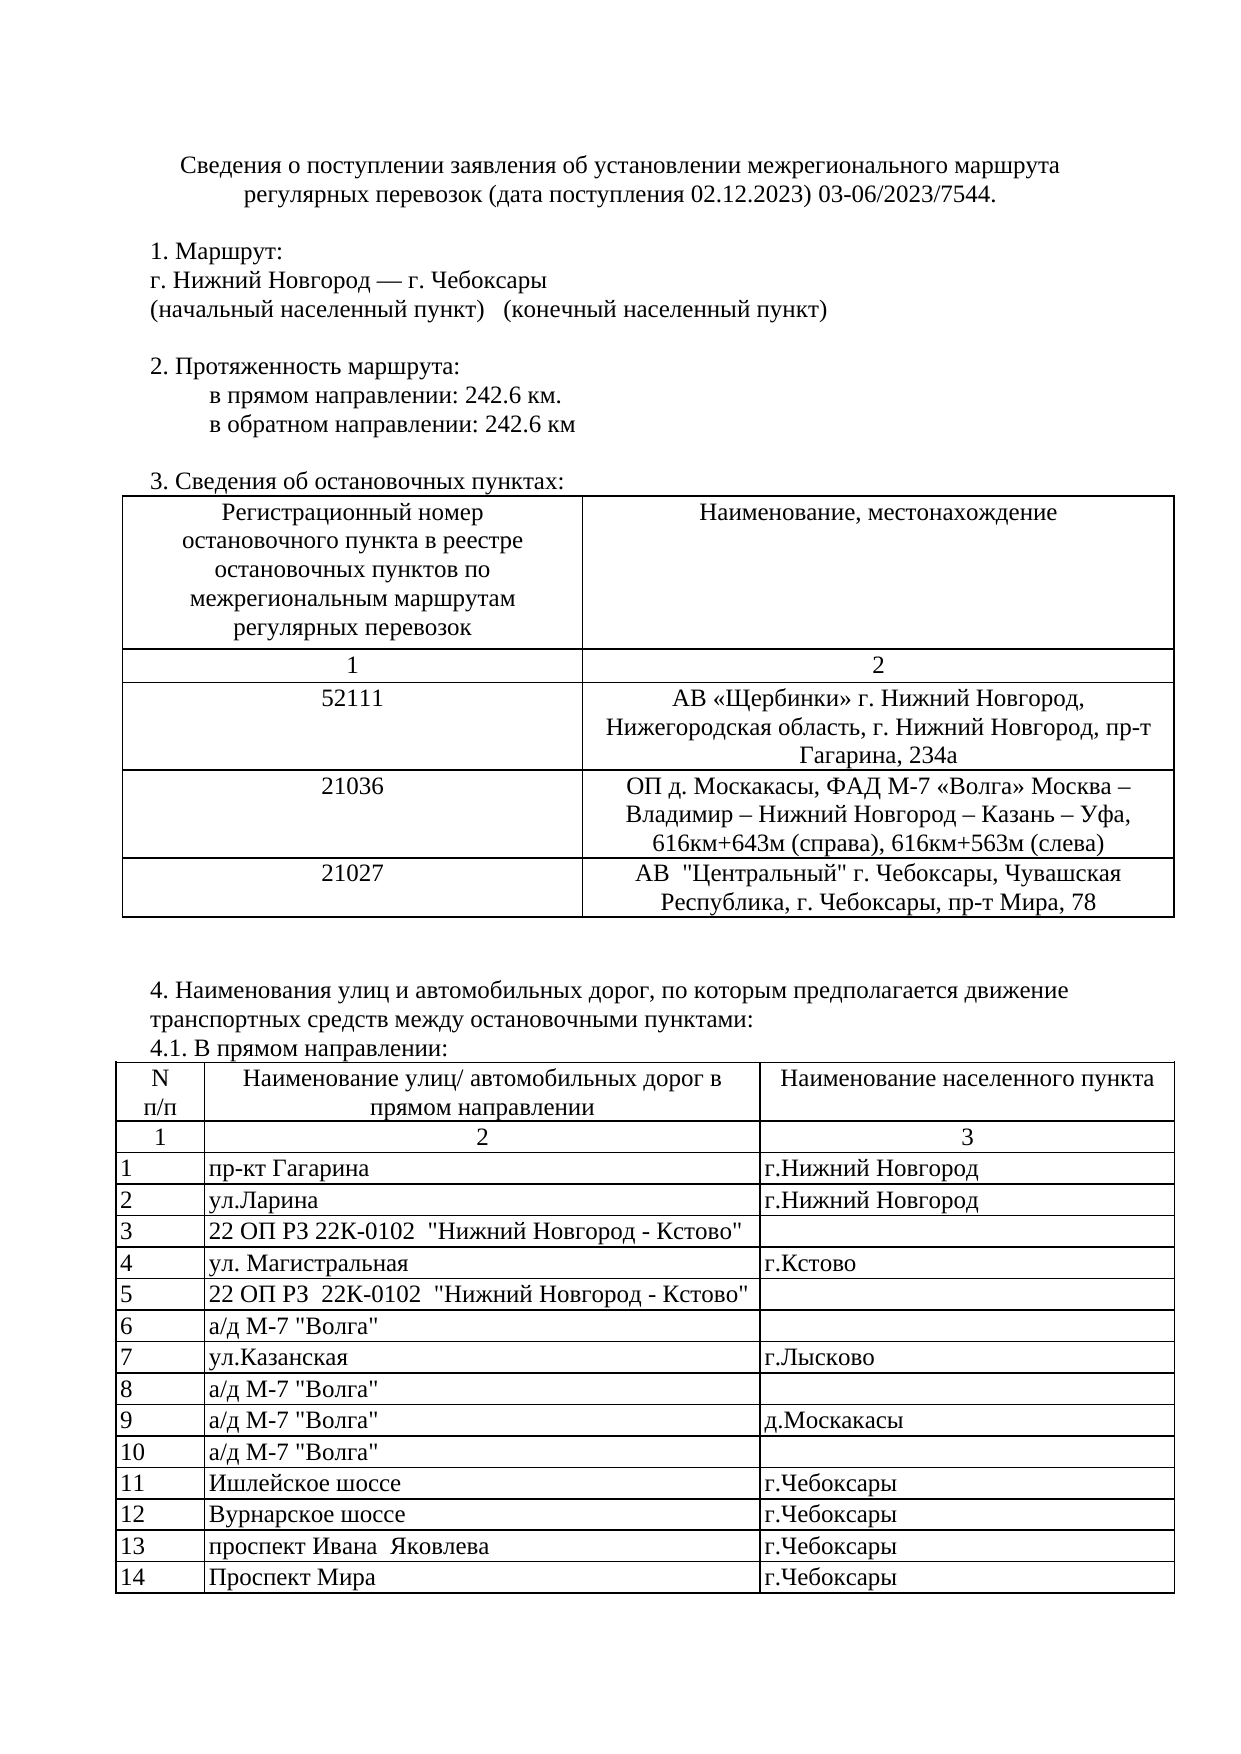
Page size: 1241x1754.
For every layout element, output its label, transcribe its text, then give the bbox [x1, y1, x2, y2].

table_cell 1 [117, 1153, 204, 1183]
text 1. Маршрут: [150, 236, 1090, 265]
text 3. Сведения об остановочных пунктах: [150, 466, 1090, 495]
table_cell 2 [205, 1122, 759, 1152]
table_cell а/д М-7 "Волга" [205, 1405, 759, 1435]
table_cell 3 [117, 1216, 204, 1246]
table_cell Вурнарское шоссе [205, 1500, 759, 1529]
table_cell 4 [117, 1248, 204, 1278]
text 4. Наименования улиц и автомобильных дорог, по которым предполагается движение транспортных средств между остановочными пунктами: [150, 975, 1090, 1033]
table_cell г.Чебоксары [761, 1531, 1174, 1561]
text в прямом направлении: 242.6 км. [150, 380, 1090, 409]
table_cell а/д М-7 "Волга" [205, 1311, 759, 1341]
table_cell ул.Казанская [205, 1342, 759, 1372]
table_cell 1 [117, 1122, 204, 1152]
table_header Регистрационный номер остановочного пункта в реестре остановочных пунктов по межрегиональным маршрутам регулярных перевозок [123, 497, 582, 648]
table_cell а/д М-7 "Волга" [205, 1437, 759, 1466]
table_cell ул.Ларина [205, 1185, 759, 1215]
table_cell [761, 1374, 1174, 1403]
table_cell а/д М-7 "Волга" [205, 1374, 759, 1403]
table_cell г.Чебоксары [761, 1468, 1174, 1498]
text в обратном направлении: 242.6 км [150, 409, 1090, 437]
table_cell 21036 [123, 771, 582, 857]
table_cell д.Москакасы [761, 1405, 1174, 1435]
table_cell ул. Магистральная [205, 1248, 759, 1278]
table_cell 9 [117, 1405, 204, 1435]
table_cell 12 [117, 1500, 204, 1529]
table_cell г.Чебоксары [761, 1500, 1174, 1529]
table_cell г.Нижний Новгород [761, 1185, 1174, 1215]
table_cell 13 [117, 1531, 204, 1561]
table_cell 7 [117, 1342, 204, 1372]
table_cell 5 [117, 1279, 204, 1309]
table_cell 2 [117, 1185, 204, 1215]
table_cell 6 [117, 1311, 204, 1341]
table_header Наименование населенного пункта [761, 1063, 1174, 1120]
table_cell проспект Ивана Яковлева [205, 1531, 759, 1561]
text г. Нижний Новгород — г. Чебоксары [150, 265, 1090, 294]
table_cell 1 [123, 650, 582, 681]
table_header N п/п [117, 1063, 204, 1120]
text 4.1. В прямом направлении: [150, 1033, 1090, 1061]
table_cell 8 [117, 1374, 204, 1403]
table_cell 3 [761, 1122, 1174, 1152]
table_cell 14 [117, 1562, 204, 1592]
table_cell ОП д. Москакасы, ФАД М-7 «Волга» Москва – Владимир – Нижний Новгород – Казань – Уфа, 616км+643м (справа), 616км+563м (слева) [583, 771, 1173, 857]
table_cell [761, 1311, 1174, 1341]
table_cell 10 [117, 1437, 204, 1466]
table_cell Ишлейское шоссе [205, 1468, 759, 1498]
text Сведения о поступлении заявления об установлении межрегионального маршрута регулярных перевозок (дата поступления 02.12.2023) 03-06/2023/7544. [150, 150, 1090, 207]
table_cell 2 [583, 650, 1173, 681]
table_header Наименование, местонахождение [583, 497, 1173, 648]
table_cell пр-кт Гагарина [205, 1153, 759, 1183]
table_cell г.Лысково [761, 1342, 1174, 1372]
table_cell [761, 1216, 1174, 1246]
table_cell г.Кстово [761, 1248, 1174, 1278]
table_cell 21027 [123, 859, 582, 916]
table_cell АВ "Центральный" г. Чебоксары, Чувашская Республика, г. Чебоксары, пр-т Мира, 78 [583, 859, 1173, 916]
table_header Наименование улиц/ автомобильных дорог в прямом направлении [205, 1063, 759, 1120]
table_cell 52111 [123, 683, 582, 769]
table_cell г.Чебоксары [761, 1562, 1174, 1592]
table_cell Проспект Мира [205, 1562, 759, 1592]
table_cell 22 ОП РЗ 22К-0102 "Нижний Новгород - Кстово" [205, 1279, 759, 1309]
table_cell г.Нижний Новгород [761, 1153, 1174, 1183]
table_cell [761, 1437, 1174, 1466]
table_cell АВ «Щербинки» г. Нижний Новгород, Нижегородская область, г. Нижний Новгород, пр-т Гагарина, 234а [583, 683, 1173, 769]
text (начальный населенный пункт) (конечный населенный пункт) [150, 294, 1090, 322]
table_cell [761, 1279, 1174, 1309]
text 2. Протяженность маршрута: [150, 351, 1090, 380]
table_cell 22 ОП РЗ 22К-0102 "Нижний Новгород - Кстово" [205, 1216, 759, 1246]
table_cell 11 [117, 1468, 204, 1498]
